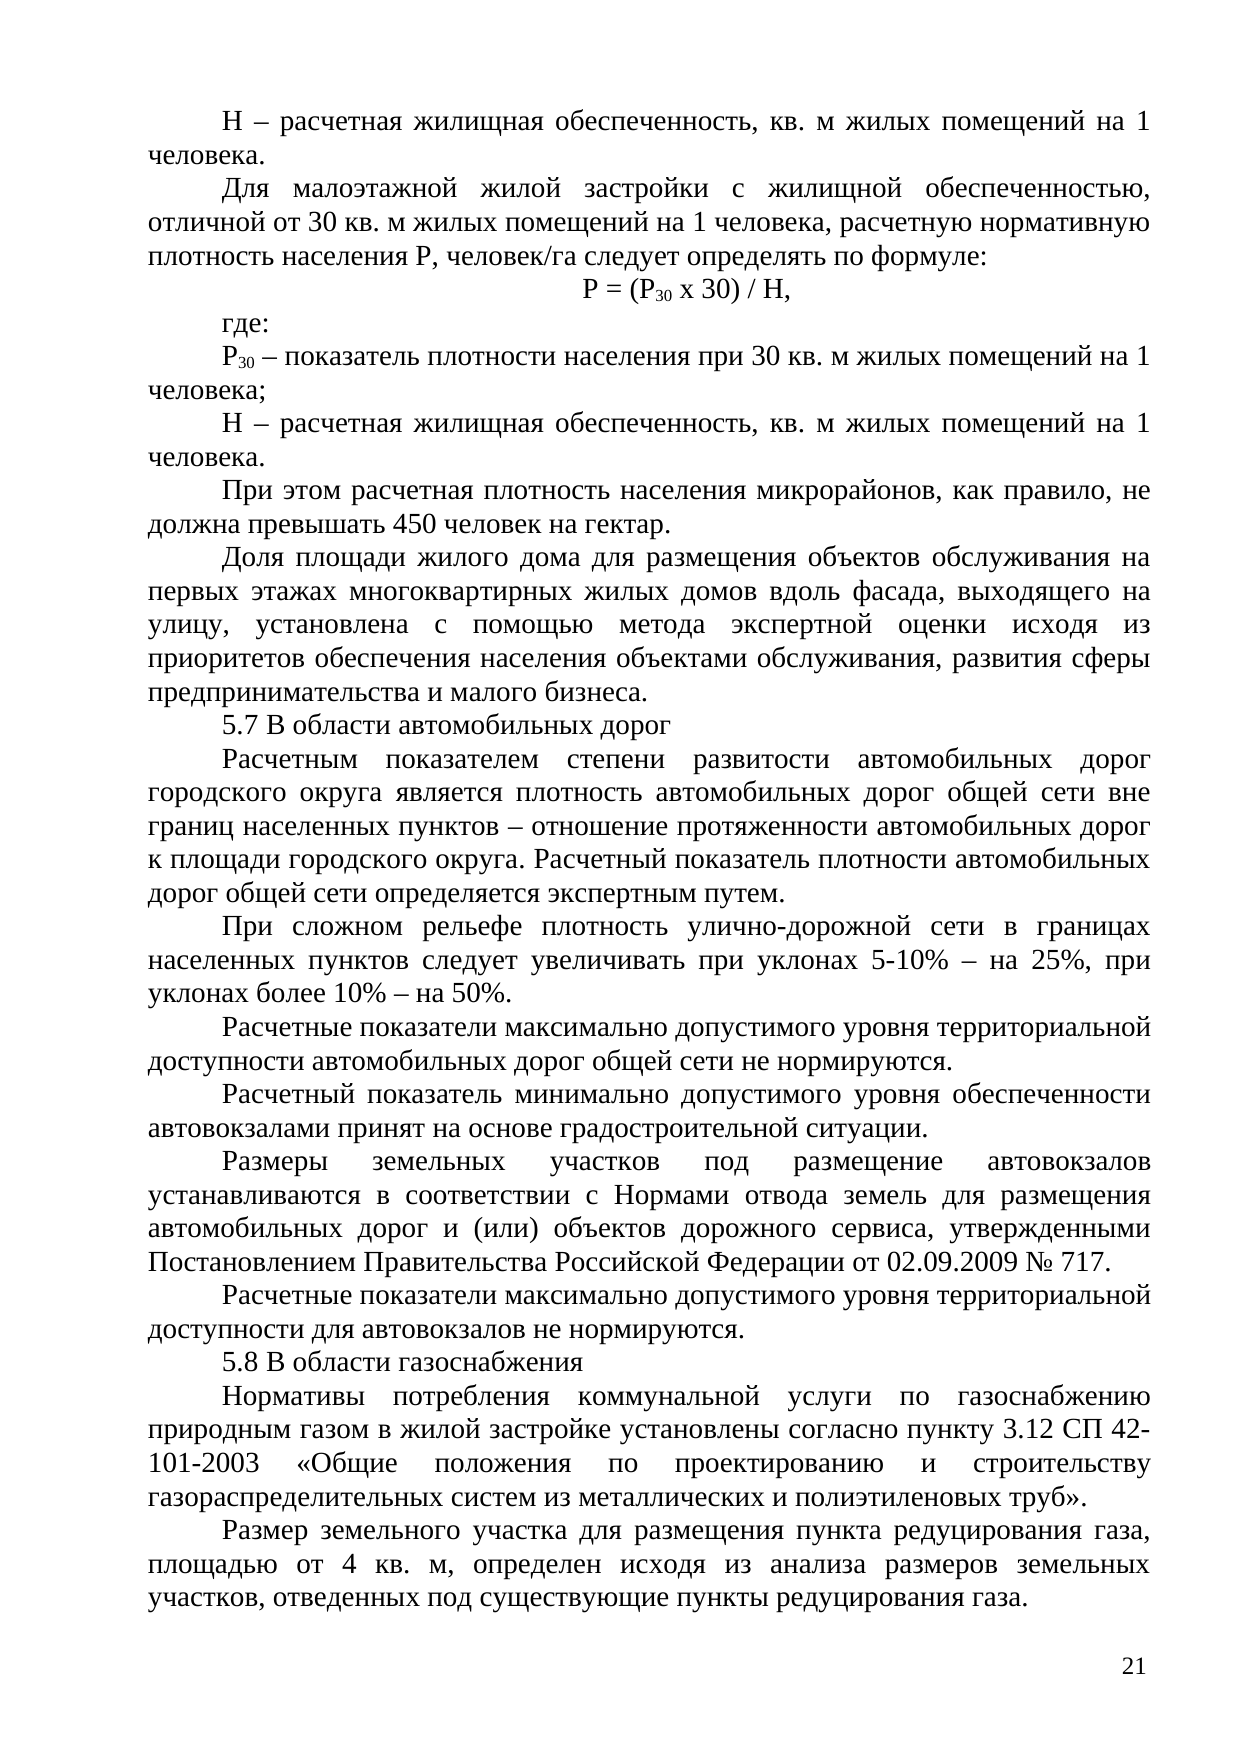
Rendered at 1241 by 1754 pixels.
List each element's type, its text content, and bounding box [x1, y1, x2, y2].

text Размеры земельных участков под размещение автовокзалов устанавливаются в соответствии с Нормами отвода земель для размещения автомобильных дорог и (или) объектов дорожного сервиса, утвержденными Постановлением Правительства Российской Федерации от 02.09.2009 № 717. [148, 1143, 1152, 1277]
subtitle В области газоснабжения [148, 1344, 1152, 1378]
text Р30 – показатель плотности населения при 30 кв. м жилых помещений на 1 человека; [148, 338, 1152, 405]
text Н – расчетная жилищная обеспеченность, кв. м жилых помещений на 1 человека. [148, 103, 1152, 171]
text При сложном рельефе плотность улично-дорожной сети в границах населенных пунктов следует увеличивать при уклонах 5-10% – на 25%, при уклонах более 10% – на 50%. [148, 908, 1152, 1009]
text Р = (Р30 х 30) / Н, [148, 271, 1152, 305]
text Нормативы потребления коммунальной услуги по газоснабжению природным газом в жилой застройке установлены согласно пункту 3.12 СП 42-101-2003 «Общие положения по проектированию и строительству газораспределительных систем из металлических и полиэтиленовых труб». [148, 1378, 1152, 1512]
text Расчетным показателем степени развитости автомобильных дорог городского округа является плотность автомобильных дорог общей сети вне границ населенных пунктов – отношение протяженности автомобильных дорог к площади городского округа. Расчетный показатель плотности автомобильных дорог общей сети определяется экспертным путем. [148, 741, 1152, 908]
text Расчетные показатели максимально допустимого уровня территориальной доступности для автовокзалов не нормируются. [148, 1277, 1152, 1344]
text Н – расчетная жилищная обеспеченность, кв. м жилых помещений на 1 человека. [148, 405, 1152, 472]
text где: [148, 305, 1152, 338]
text Расчетные показатели максимально допустимого уровня территориальной доступности автомобильных дорог общей сети не нормируются. [148, 1009, 1152, 1076]
text Размер земельного участка для размещения пункта редуцирования газа, площадью от 4 кв. м, определен исходя из анализа размеров земельных участков, отведенных под существующие пункты редуцирования газа. [148, 1512, 1152, 1613]
text При этом расчетная плотность населения микрорайонов, как правило, не должна превышать 450 человек на гектар. [148, 472, 1152, 539]
subtitle В области автомобильных дорог [148, 707, 1152, 741]
text Доля площади жилого дома для размещения объектов обслуживания на первых этажах многоквартирных жилых домов вдоль фасада, выходящего на улицу, установлена с помощью метода экспертной оценки исходя из приоритетов обеспечения населения объектами обслуживания, развития сферы предпринимательства и малого бизнеса. [148, 539, 1152, 707]
text Для малоэтажной жилой застройки с жилищной обеспеченностью, отличной от 30 кв. м жилых помещений на 1 человека, расчетную нормативную плотность населения Р, человек/га следует определять по формуле: [148, 171, 1152, 271]
text Расчетный показатель минимально допустимого уровня обеспеченности автовокзалами принят на основе градостроительной ситуации. [148, 1076, 1152, 1143]
